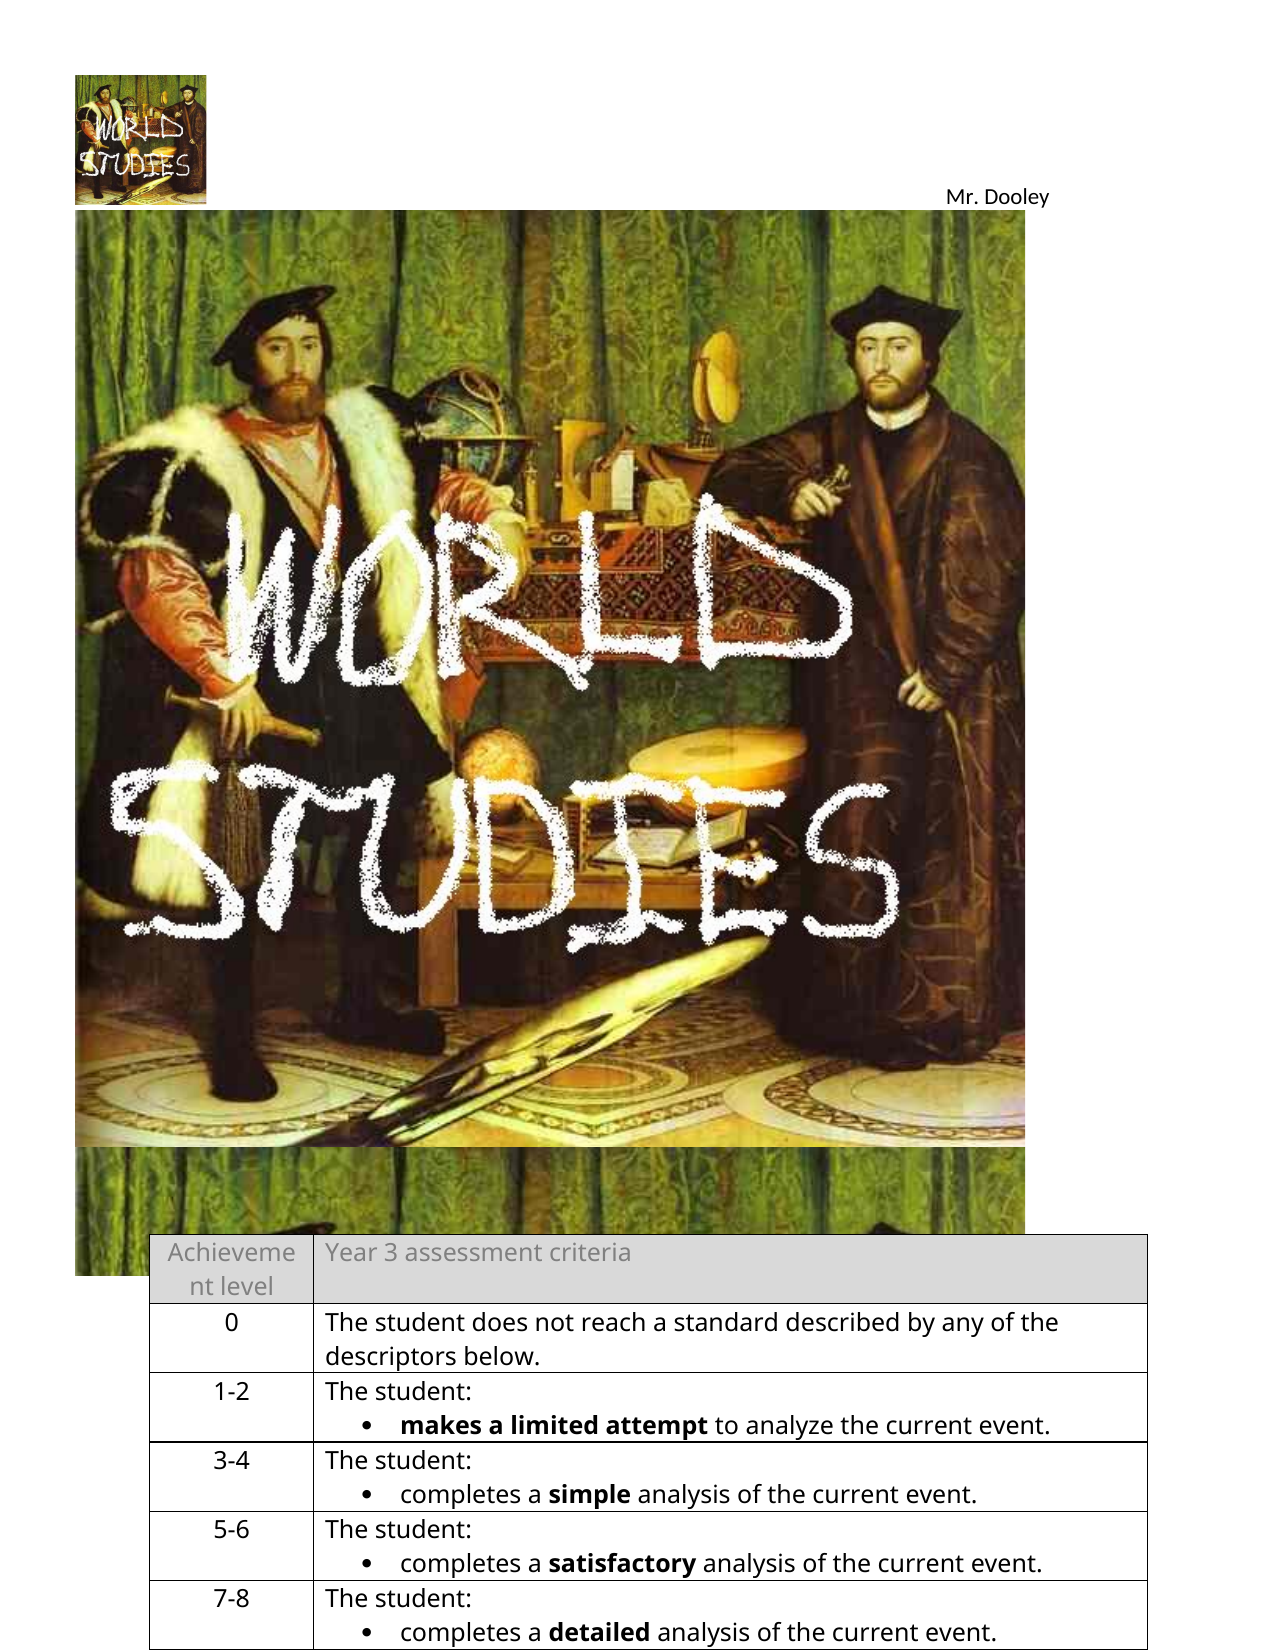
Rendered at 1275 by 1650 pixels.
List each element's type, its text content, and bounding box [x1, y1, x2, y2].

table_cell 7-8 [150, 1581, 313, 1649]
table_header Achievement level [150, 1235, 313, 1303]
table_cell 0 [150, 1304, 313, 1372]
table_cell 1-2 [150, 1373, 313, 1441]
table_cell 5-6 [150, 1512, 313, 1580]
table_cell The student: completes a simple analysis of the current event. [314, 1443, 1147, 1511]
picture [75, 75, 207, 205]
table_header Year 3 assessment criteria [314, 1235, 1147, 1303]
table_cell The student: completes a detailed analysis of the current event. [314, 1581, 1147, 1649]
table_cell The student does not reach a standard described by any of the descriptors below. [314, 1304, 1147, 1372]
table_cell 3-4 [150, 1443, 313, 1511]
table_cell The student: completes a satisfactory analysis of the current event. [314, 1512, 1147, 1580]
picture [75, 210, 1025, 1276]
table_cell The student: makes a limited attempt to analyze the current event. [314, 1373, 1147, 1441]
